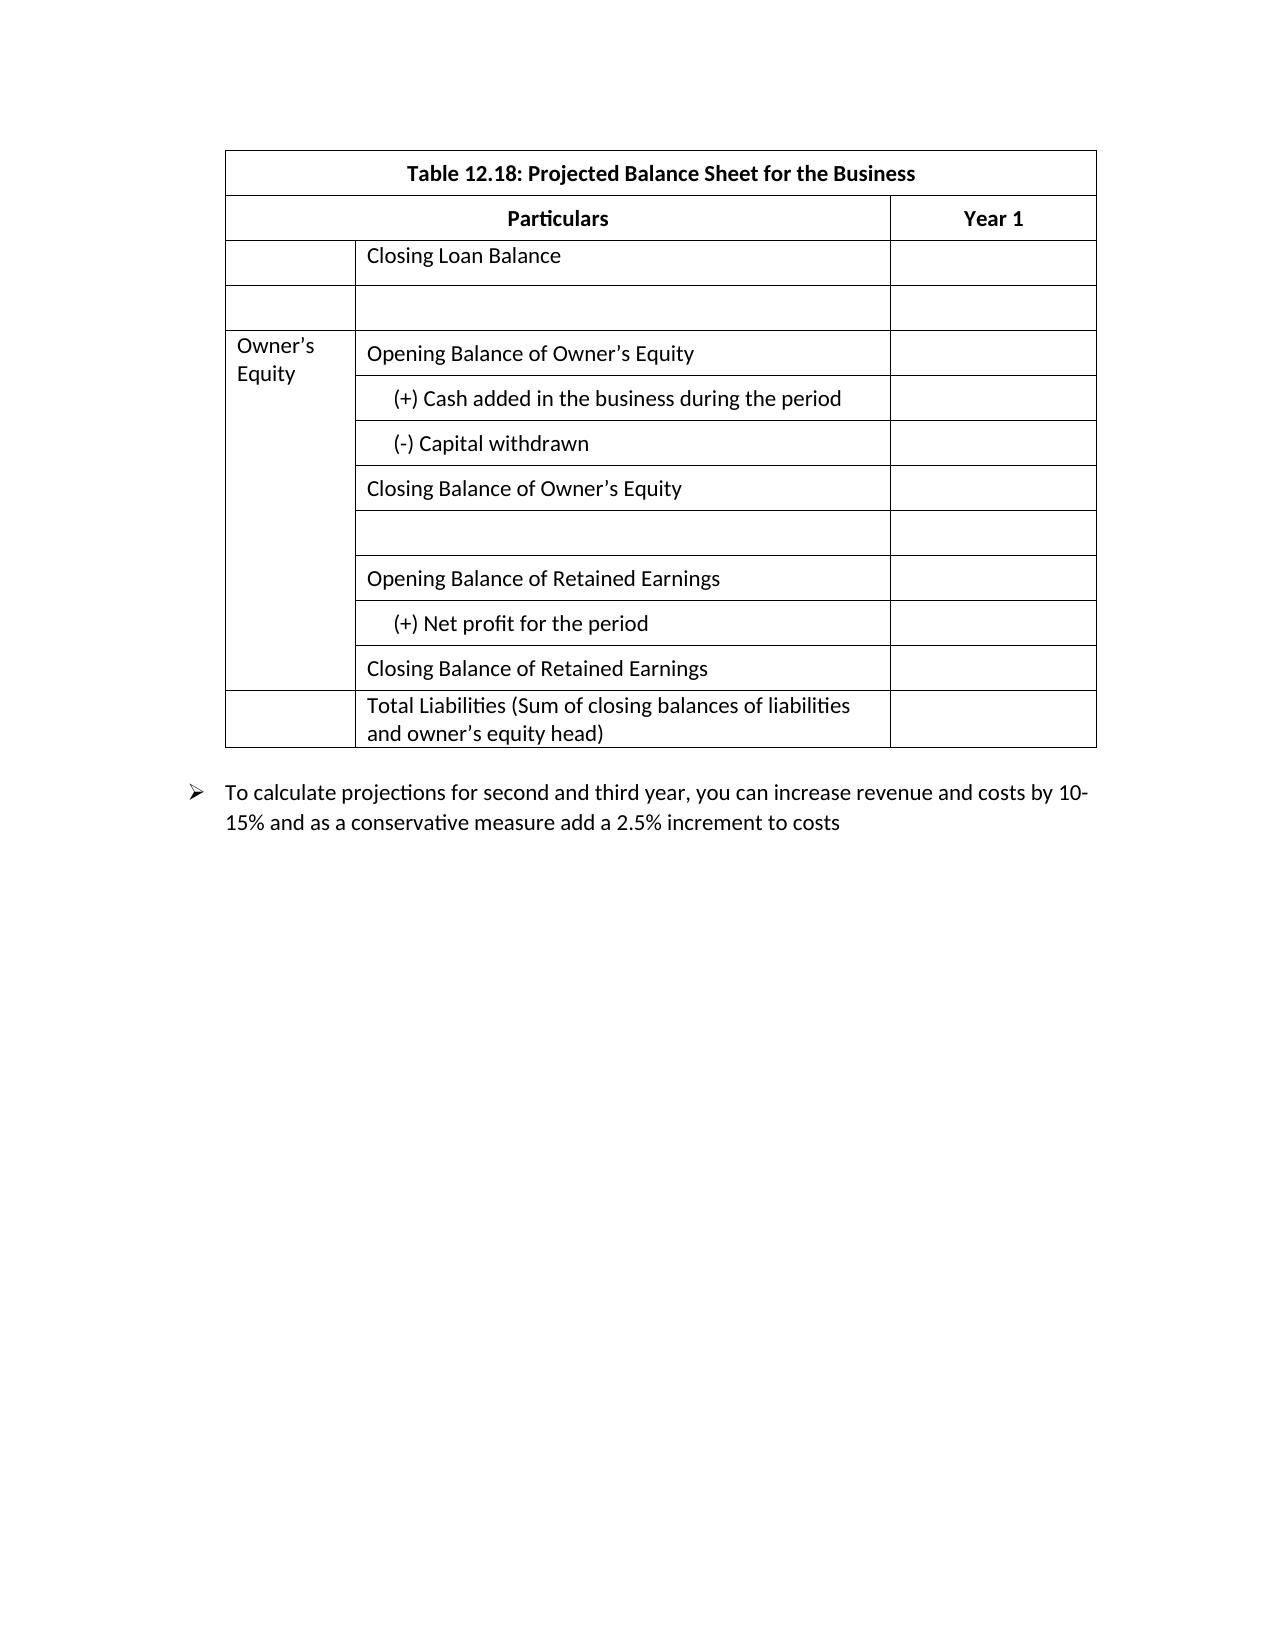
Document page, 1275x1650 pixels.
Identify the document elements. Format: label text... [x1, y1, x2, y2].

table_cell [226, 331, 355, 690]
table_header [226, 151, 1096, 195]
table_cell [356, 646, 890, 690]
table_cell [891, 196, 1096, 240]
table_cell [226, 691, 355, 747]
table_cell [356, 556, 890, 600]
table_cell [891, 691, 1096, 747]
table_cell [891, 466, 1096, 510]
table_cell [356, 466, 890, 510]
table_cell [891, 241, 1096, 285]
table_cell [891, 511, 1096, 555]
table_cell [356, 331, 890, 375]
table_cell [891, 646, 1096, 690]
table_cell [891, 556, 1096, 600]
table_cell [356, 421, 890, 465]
list To calculate projections for second and third year, you can increase revenue and costs by 10-15% and as a conservative measure add a 2.5% increment to costs [187, 778, 1125, 837]
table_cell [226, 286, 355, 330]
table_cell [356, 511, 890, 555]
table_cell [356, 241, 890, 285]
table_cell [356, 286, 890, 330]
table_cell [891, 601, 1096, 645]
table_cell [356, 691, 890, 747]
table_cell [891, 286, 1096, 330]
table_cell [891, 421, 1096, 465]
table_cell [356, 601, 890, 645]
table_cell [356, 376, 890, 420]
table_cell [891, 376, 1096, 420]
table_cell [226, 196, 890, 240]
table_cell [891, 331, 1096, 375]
